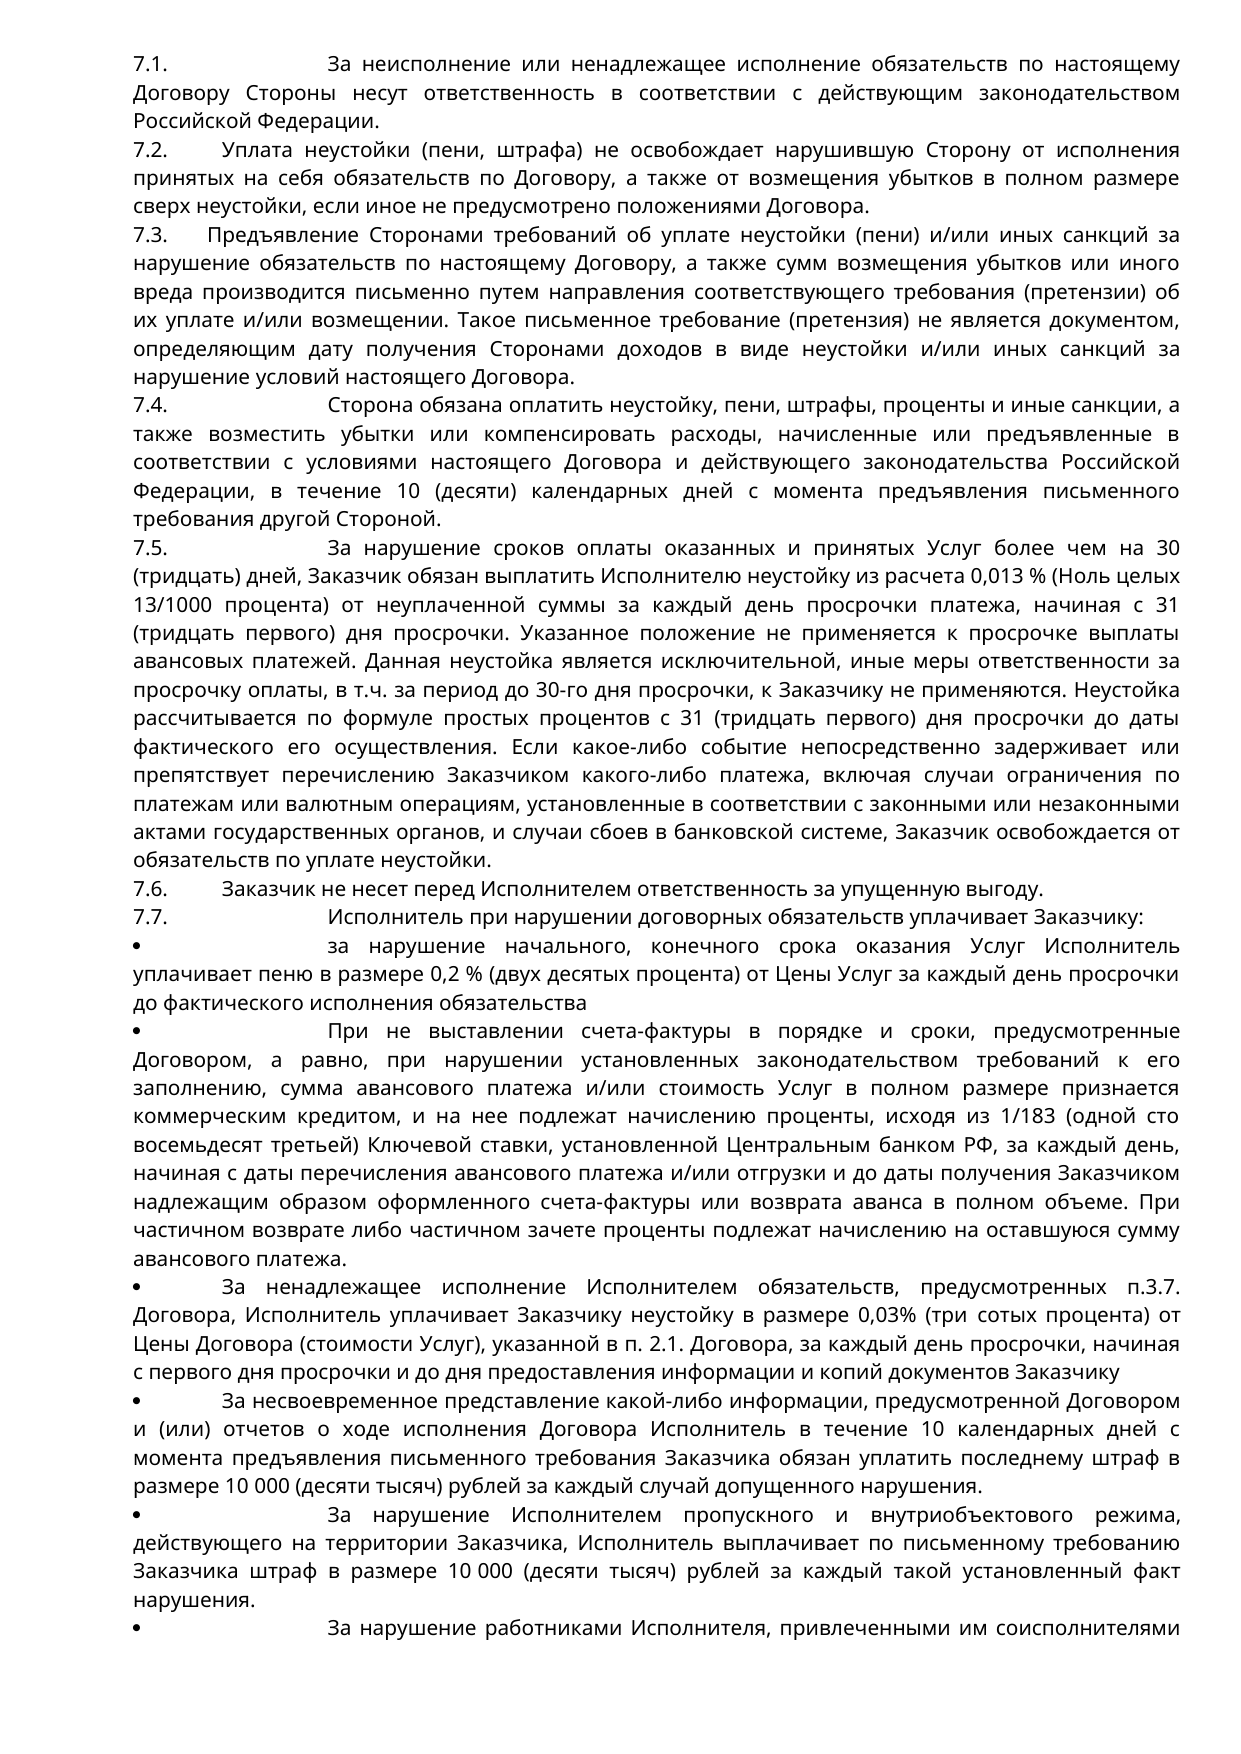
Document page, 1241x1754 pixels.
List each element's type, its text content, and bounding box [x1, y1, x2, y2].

list Сторона обязана оплатить неустойку, пени, штрафы, проценты и иные санкции, а также возместить убытки или компенсировать расходы, начисленные или предъявленные в соответствии с условиями настоящего Договора и действующего законодательства Российской Федерации, в течение 10 (десяти) календарных дней с момента предъявления письменного требования другой Стороной. [133, 391, 1181, 533]
list Заказчик не несет перед Исполнителем ответственность за упущенную выгоду. [133, 874, 1181, 902]
list Уплата неустойки (пени, штрафа) не освобождает нарушившую Сторону от исполнения принятых на себя обязательств по Договору, а также от возмещения убытков в полном размере сверх неустойки, если иное не предусмотрено положениями Договора. [133, 135, 1181, 220]
list За ненадлежащее исполнение Исполнителем обязательств, предусмотренных п.3.7. Договора, Исполнитель уплачивает Заказчику неустойку в размере 0,03% (три сотых процента) от Цены Договора (стоимости Услуг), указанной в п. 2.1. Договора, за каждый день просрочки, начиная с первого дня просрочки и до дня предоставления информации и копий документов Заказчику [133, 1272, 1181, 1386]
list При не выставлении счета-фактуры в порядке и сроки, предусмотренные Договором, а равно, при нарушении установленных законодательством требований к его заполнению, сумма авансового платежа и/или стоимость Услуг в полном размере признается коммерческим кредитом, и на нее подлежат начислению проценты, исходя из 1/183 (одной сто восемьдесят третьей) Ключевой ставки, установленной Центральным банком РФ, за каждый день, начиная с даты перечисления авансового платежа и/или отгрузки и до даты получения Заказчиком надлежащим образом оформленного счета-фактуры или возврата аванса в полном объеме. При частичном возврате либо частичном зачете проценты подлежат начислению на оставшуюся сумму авансового платежа. [133, 1016, 1181, 1272]
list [133, 1613, 1181, 1642]
list За неисполнение или ненадлежащее исполнение обязательств по настоящему Договору Стороны несут ответственность в соответствии с действующим законодательством Российской Федерации. [133, 49, 1181, 135]
list За нарушение сроков оплаты оказанных и принятых Услуг более чем на 30 (тридцать) дней, Заказчик обязан выплатить Исполнителю неустойку из расчета 0,013 % (Ноль целых 13/1000 процента) от неуплаченной суммы за каждый день просрочки платежа, начиная с 31 (тридцать первого) дня просрочки. Указанное положение не применяется к просрочке выплаты авансовых платежей. Данная неустойка является исключительной, иные меры ответственности за просрочку оплаты, в т.ч. за период до 30-го дня просрочки, к Заказчику не применяются. Неустойка рассчитывается по формуле простых процентов с 31 (тридцать первого) дня просрочки до даты фактического его осуществления. Если какое-либо событие непосредственно задерживает или препятствует перечислению Заказчиком какого-либо платежа, включая случаи ограничения по платежам или валютным операциям, установленные в соответствии с законными или незаконными актами государственных органов, и случаи сбоев в банковской системе, Заказчик освобождается от обязательств по уплате неустойки. [133, 533, 1181, 874]
list Исполнитель при нарушении договорных обязательств уплачивает Заказчику: [133, 902, 1181, 931]
list Предъявление Сторонами требований об уплате неустойки (пени) и/или иных санкций за нарушение обязательств по настоящему Договору, а также сумм возмещения убытков или иного вреда производится письменно путем направления соответствующего требования (претензии) об их уплате и/или возмещении. Такое письменное требование (претензия) не является документом, определяющим дату получения Сторонами доходов в виде неустойки и/или иных санкций за нарушение условий настоящего Договора. [133, 220, 1181, 391]
list За нарушение Исполнителем пропускного и внутриобъектового режима, действующего на территории Заказчика, Исполнитель выплачивает по письменному требованию Заказчика штраф в размере 10 000 (десяти тысяч) рублей за каждый такой установленный факт нарушения. [133, 1500, 1181, 1613]
list За несвоевременное представление какой-либо информации, предусмотренной Договором и (или) отчетов о ходе исполнения Договора Исполнитель в течение 10 календарных дней с момента предъявления письменного требования Заказчика обязан уплатить последнему штраф в размере 10 000 (десяти тысяч) рублей за каждый случай допущенного нарушения. [133, 1386, 1181, 1500]
list за нарушение начального, конечного срока оказания Услуг Исполнитель уплачивает пеню в размере 0,2 % (двух десятых процента) от Цены Услуг за каждый день просрочки до фактического исполнения обязательства [133, 931, 1181, 1016]
